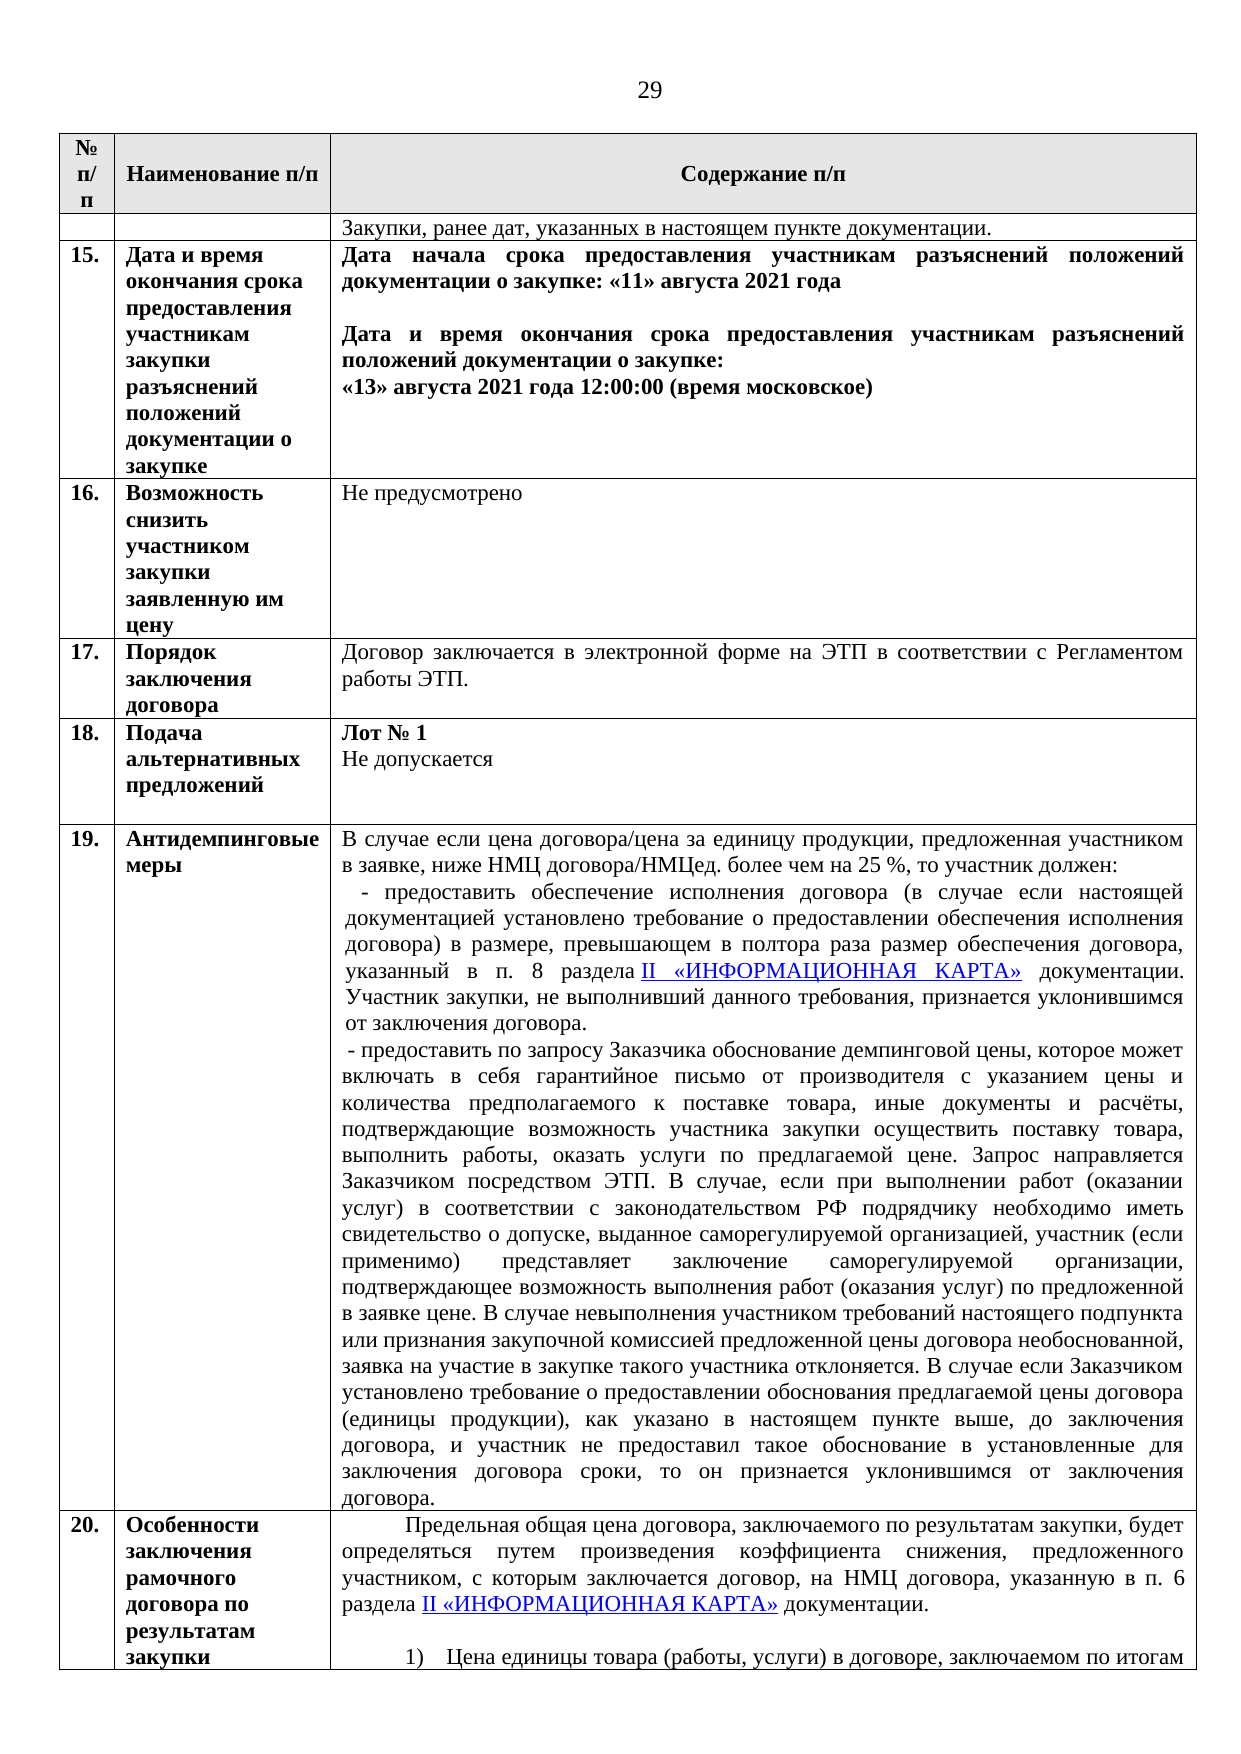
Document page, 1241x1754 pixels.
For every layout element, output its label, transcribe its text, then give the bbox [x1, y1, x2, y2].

table_cell [60, 214, 114, 240]
table_header Наименование п/п [115, 134, 330, 213]
table_cell В случае если цена договора/цена за единицу продукции, предложенная участником в заявке, ниже НМЦ договора/НМЦед. более чем на 25 %, то участник должен: - предоставить обеспечение исполнения договора (в случае если настоящей документацией установлено требование о предоставлении обеспечения исполнения договора) в размере, превышающем в полтора раза размер обеспечения договора, указанный в п. 8 раздела II «ИНФОРМАЦИОННАЯ КАРТА» документации. Участник закупки, не выполнивший данного требования, признается уклонившимся от заключения договора. - предоставить по запросу Заказчика обоснование демпинговой цены, которое может включать в себя гарантийное письмо от производителя с указанием цены и количества предполагаемого к поставке товара, иные документы и расчёты, подтверждающие возможность участника закупки осуществить поставку товара, выполнить работы, оказать услуги по предлагаемой цене. Запрос направляется Заказчиком посредством ЭТП. В случае, если при выполнении работ (оказании услуг) в соответствии с законодательством РФ подрядчику необходимо иметь свидетельство о допуске, выданное саморегулируемой организацией, участник (если применимо) представляет заключение саморегулируемой организации, подтверждающее возможность выполнения работ (оказания услуг) по предложенной в заявке цене. В случае невыполнения участником требований настоящего подпункта или признания закупочной комиссией предложенной цены договора необоснованной, заявка на участие в закупке такого участника отклоняется. В случае если Заказчиком установлено требование о предоставлении обоснования предлагаемой цены договора (единицы продукции), как указано в настоящем пункте выше, до заключения договора, и участник не предоставил такое обоснование в установленные для заключения договора сроки, то он признается уклонившимся от заключения договора. [331, 825, 1196, 1510]
table_cell [60, 1511, 114, 1669]
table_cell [331, 1511, 1196, 1669]
table_cell Не предусмотрено [331, 479, 1196, 637]
table_cell Возможность снизить участником закупки заявленную им цену [115, 479, 330, 637]
table_cell Дата и время окончания срока предоставления участникам закупки разъяснений положений документации о закупке [115, 241, 330, 478]
table_cell Лот № 1 Не допускается [331, 719, 1196, 824]
table_header № п/п [60, 134, 114, 213]
table_cell [60, 719, 114, 824]
table_cell [60, 241, 114, 478]
table_cell Дата начала срока предоставления участникам разъяснений положений документации о закупке: Дата и время окончания срока предоставления участникам разъяснений положений документации о закупке: 12:00:00 (время московское) [331, 241, 1196, 478]
table_cell Порядок заключения договора [115, 639, 330, 717]
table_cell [331, 214, 1196, 240]
table_cell Антидемпинговые меры [115, 825, 330, 1510]
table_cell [115, 1511, 330, 1669]
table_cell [115, 214, 330, 240]
table_header Содержание п/п [331, 134, 1196, 213]
table_cell Договор заключается в электронной форме на ЭТП в соответствии с Регламентом работы ЭТП. [331, 639, 1196, 717]
table_cell [60, 639, 114, 717]
table_cell [60, 825, 114, 1510]
table_cell [60, 479, 114, 637]
table_cell Подача альтернативных предложений [115, 719, 330, 824]
